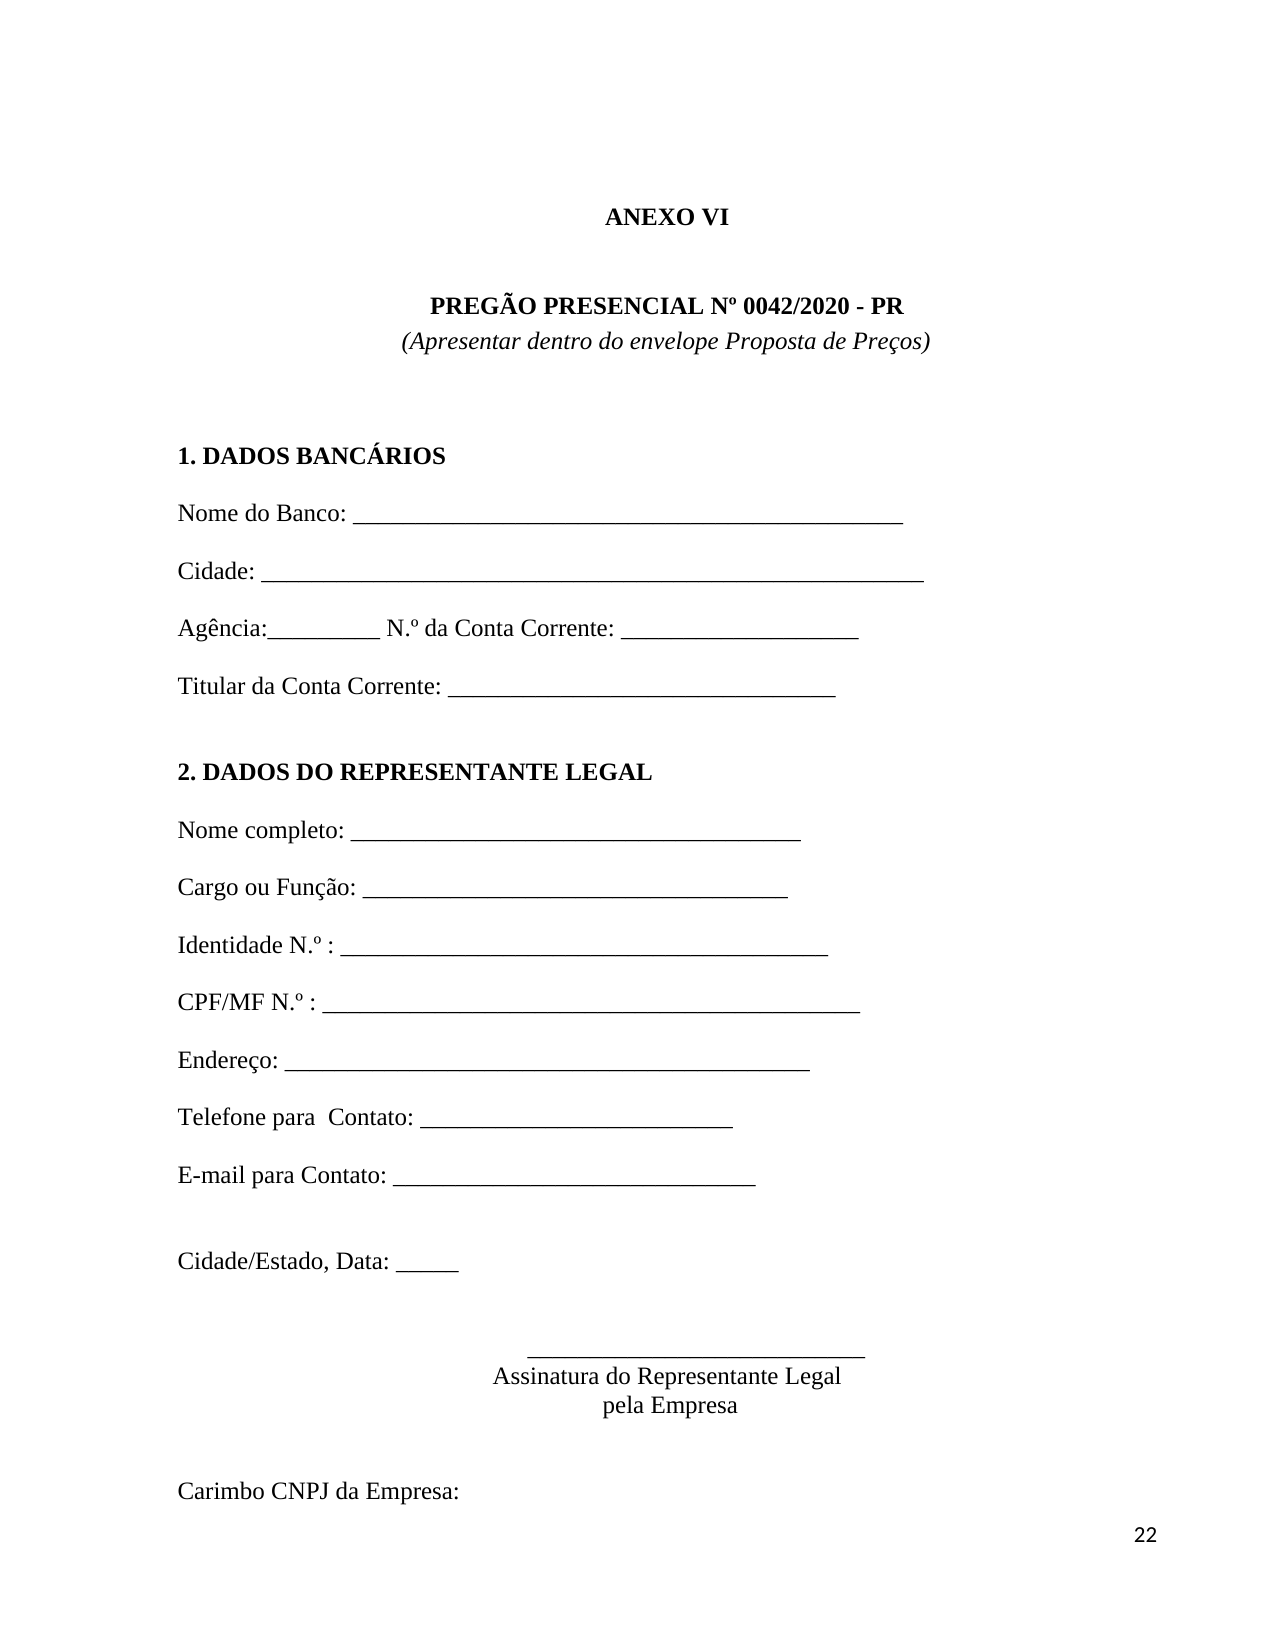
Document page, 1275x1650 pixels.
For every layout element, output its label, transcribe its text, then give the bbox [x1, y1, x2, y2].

text (Apresentar dentro do envelope Proposta de Preços) [177, 326, 1157, 355]
text ___________________________ [177, 1332, 1157, 1361]
text Agência:_________ N.º da Conta Corrente: ___________________ [177, 613, 1157, 642]
text Cidade: _____________________________________________________ [177, 556, 1157, 585]
text Cargo ou Função: __________________________________ [177, 872, 1157, 901]
text Identidade N.º : _______________________________________ [177, 930, 1157, 958]
text Carimbo CNPJ da Empresa: [177, 1476, 1157, 1505]
text Assinatura do Representante Legal [177, 1361, 1157, 1390]
text Nome do Banco: ____________________________________________ [177, 498, 1157, 527]
text CPF/MF N.º : ___________________________________________ [177, 987, 1157, 1016]
text Endereço: __________________________________________ [177, 1045, 1157, 1073]
text Nome completo: ____________________________________ [177, 815, 1157, 843]
text 1. DADOS BANCÁRIOS [177, 441, 1157, 470]
text pela Empresa [177, 1390, 1157, 1418]
text E-mail para Contato: _____________________________ [177, 1160, 1157, 1188]
text ANEXO VI [177, 202, 1157, 231]
text 2. DADOS DO REPRESENTANTE LEGAL [177, 757, 1157, 786]
text Cidade/Estado, Data: _____ [177, 1246, 1157, 1275]
text PREGÃO PRESENCIAL Nº 0042/2020 - PR [177, 291, 1157, 320]
text Telefone para Contato: _________________________ [177, 1102, 1157, 1131]
text Titular da Conta Corrente: _______________________________ [177, 671, 1157, 700]
